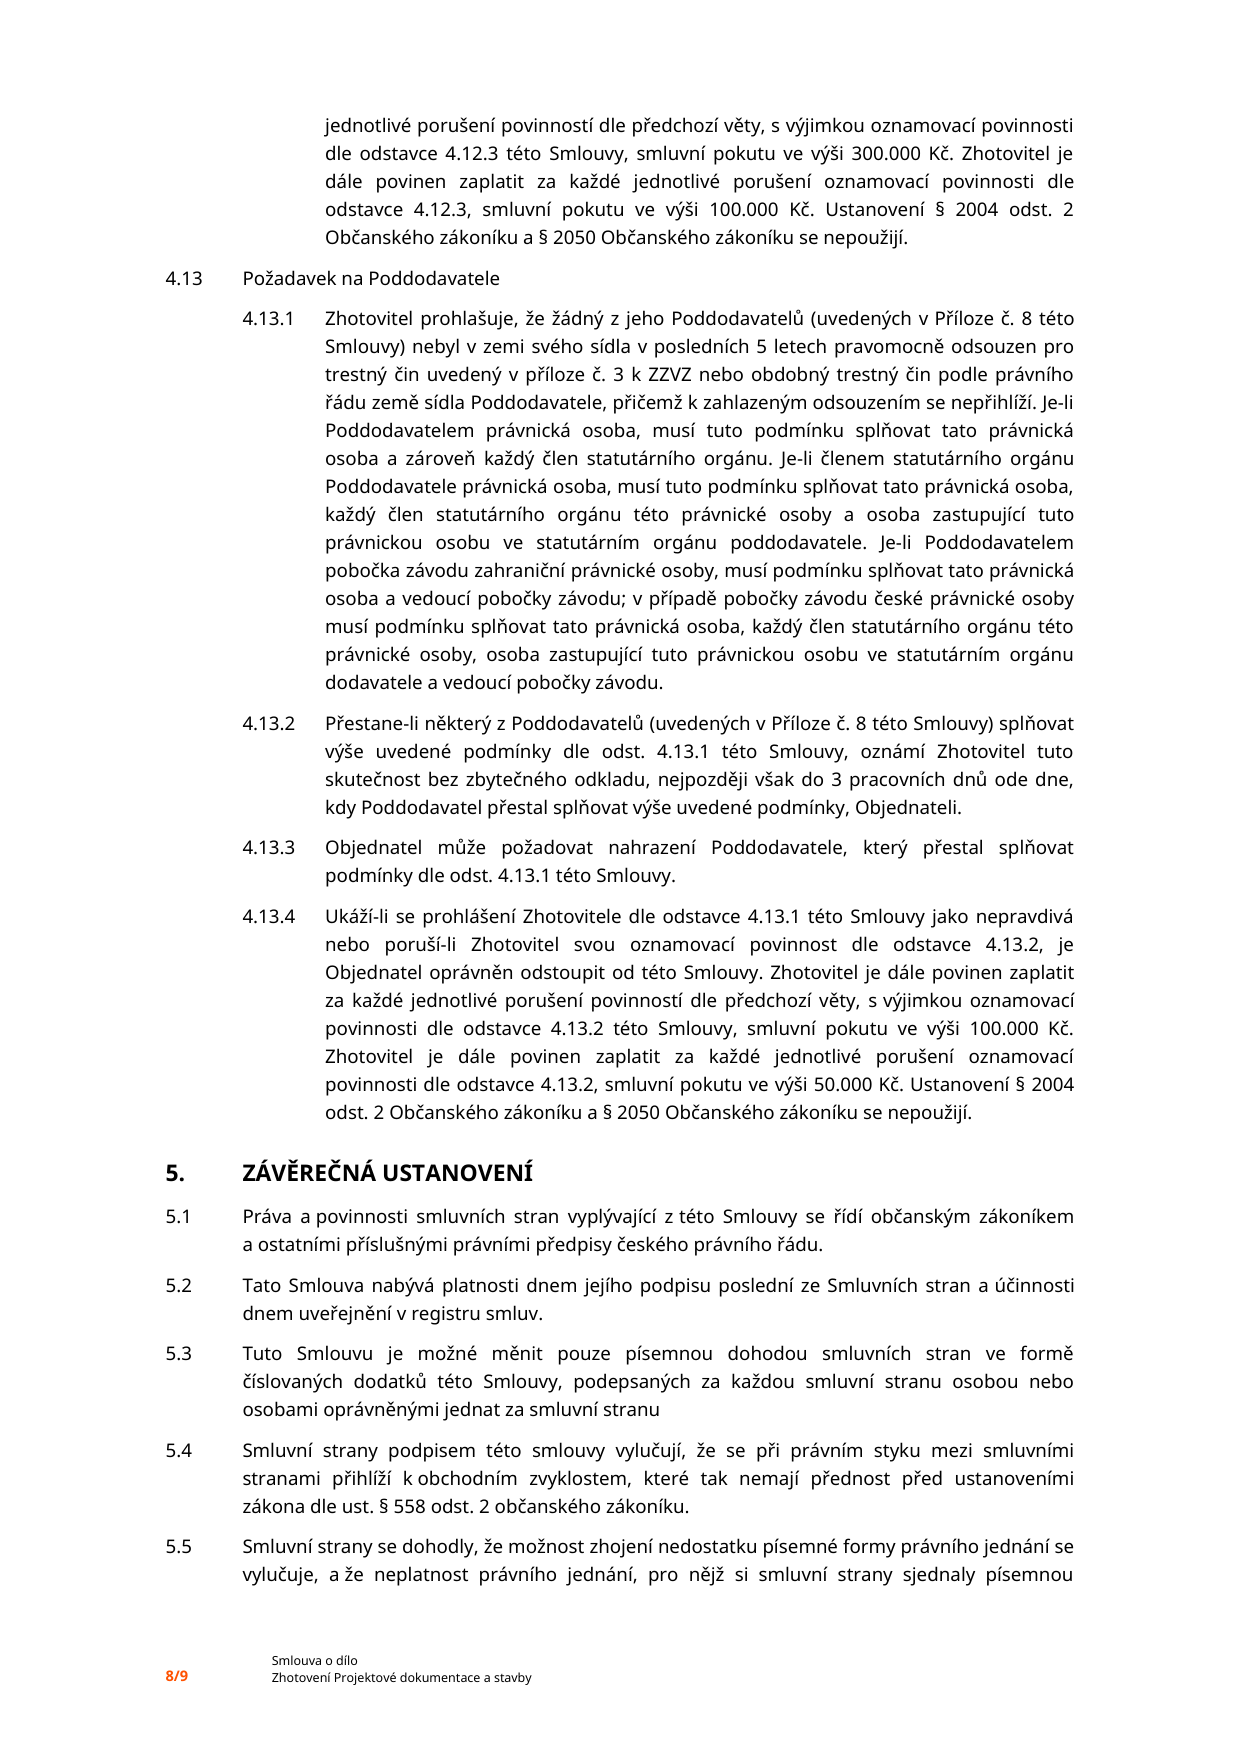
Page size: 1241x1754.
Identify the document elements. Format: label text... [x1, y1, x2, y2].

list Zhotovitel prohlašuje, že žádný z jeho Poddodavatelů (uvedených v Příloze č. 8 této Smlouvy) nebyl v zemi svého sídla v posledních 5 letech pravomocně odsouzen pro trestný čin uvedený v příloze č. 3 k ZZVZ nebo obdobný trestný čin podle právního řádu země sídla Poddodavatele, přičemž k zahlazeným odsouzením se nepřihlíží. Je-li Poddodavatelem právnická osoba, musí tuto podmínku splňovat tato právnická osoba a zároveň každý člen statutárního orgánu. Je-li členem statutárního orgánu Poddodavatele právnická osoba, musí tuto podmínku splňovat tato právnická osoba, každý člen statutárního orgánu této právnické osoby a osoba zastupující tuto právnickou osobu ve statutárním orgánu poddodavatele. Je-li Poddodavatelem pobočka závodu zahraniční právnické osoby, musí podmínku splňovat tato právnická osoba a vedoucí pobočky závodu; v případě pobočky závodu české právnické osoby musí podmínku splňovat tato právnická osoba, každý člen statutárního orgánu této právnické osoby, osoba zastupující tuto právnickou osobu ve statutárním orgánu dodavatele a vedoucí pobočky závodu. [242, 305, 1075, 695]
text Smluvní strany podpisem této smlouvy vylučují, že se při právním styku mezi smluvními stranami přihlíží k obchodním zvyklostem, které tak nemají přednost před ustanoveními zákona dle ust. § 558 odst. 2 občanského zákoníku. [165, 1437, 1075, 1519]
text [165, 1534, 1075, 1587]
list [242, 112, 1075, 250]
list Přestane-li některý z Poddodavatelů (uvedených v Příloze č. 8 této Smlouvy) splňovat výše uvedené podmínky dle odst. 4.13.1 této Smlouvy, oznámí Zhotovitel tuto skutečnost bez zbytečného odkladu, nejpozději však do 3 pracovních dnů ode dne, kdy Poddodavatel přestal splňovat výše uvedené podmínky, Objednateli. [242, 710, 1075, 820]
text Práva a povinnosti smluvních stran vyplývající z této Smlouvy se řídí občanským zákoníkem a ostatními příslušnými právními předpisy českého právního řádu. [165, 1203, 1075, 1257]
text ZÁVĚREČNÁ USTANOVENÍ [165, 1157, 1075, 1188]
list Objednatel může požadovat nahrazení Poddodavatele, který přestal splňovat podmínky dle odst. 4.13.1 této Smlouvy. [242, 835, 1075, 888]
list Ukáží-li se prohlášení Zhotovitele dle odstavce 4.13.1 této Smlouvy jako nepravdivá nebo poruší-li Zhotovitel svou oznamovací povinnost dle odstavce 4.13.2, je Objednatel oprávněn odstoupit od této Smlouvy. Zhotovitel je dále povinen zaplatit za každé jednotlivé porušení povinností dle předchozí věty, s výjimkou oznamovací povinnosti dle odstavce 4.13.2 této Smlouvy, smluvní pokutu ve výši 100.000 Kč. Zhotovitel je dále povinen zaplatit za každé jednotlivé porušení oznamovací povinnosti dle odstavce 4.13.2, smluvní pokutu ve výši 50.000 Kč. Ustanovení § 2004 odst. 2 Občanského zákoníku a § 2050 Občanského zákoníku se nepoužijí. [242, 903, 1075, 1125]
text Tuto Smlouvu je možné měnit pouze písemnou dohodou smluvních stran ve formě číslovaných dodatků této Smlouvy, podepsaných za každou smluvní stranu osobou nebo osobami oprávněnými jednat za smluvní stranu [165, 1341, 1075, 1422]
list Požadavek na Poddodavatele [165, 265, 1075, 290]
text Tato Smlouva nabývá platnosti dnem jejího podpisu poslední ze Smluvních stran a účinnosti dnem uveřejnění v registru smluv. [165, 1272, 1075, 1326]
